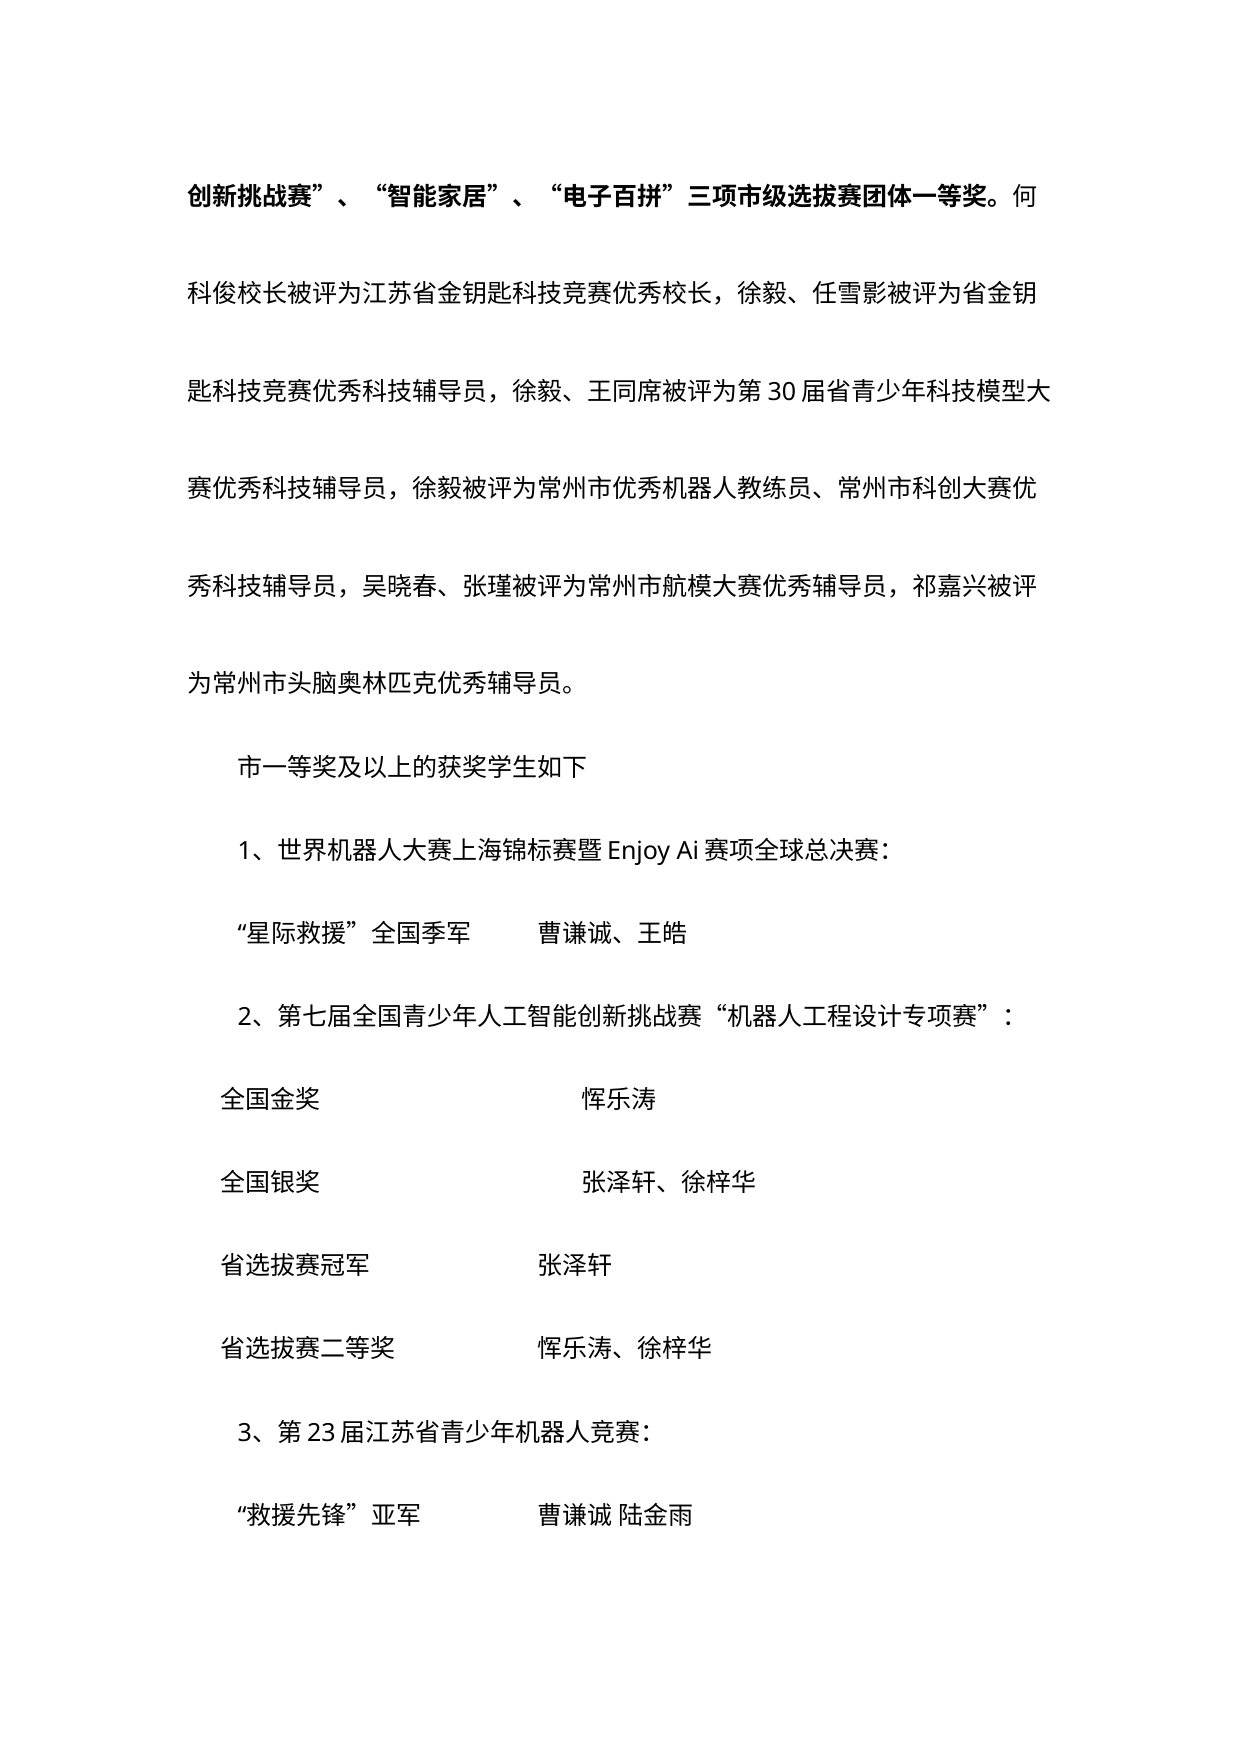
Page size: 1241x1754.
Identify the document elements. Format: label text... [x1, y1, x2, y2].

list 省选拔赛二等奖 恽乐涛、徐梓华 [187, 1314, 1053, 1379]
list “星际救援”全国季军 曹谦诚、王皓 [187, 899, 1053, 964]
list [187, 162, 1053, 714]
list “救援先锋”亚军 曹谦诚 陆金雨 [187, 1481, 1053, 1546]
list 市一等奖及以上的获奖学生如下 [187, 733, 1053, 798]
list 第七届全国青少年人工智能创新挑战赛“机器人工程设计专项赛”： [187, 982, 1053, 1047]
list 全国银奖 张泽轩、徐梓华 [187, 1148, 1053, 1213]
list 1、世界机器人大赛上海锦标赛暨Enjoy Ai赛项全球总决赛： [187, 816, 1053, 881]
list 省选拔赛冠军 张泽轩 [187, 1231, 1053, 1296]
list 全国金奖 恽乐涛 [187, 1065, 1053, 1130]
list 3、第23届江苏省青少年机器人竞赛： [187, 1398, 1053, 1463]
